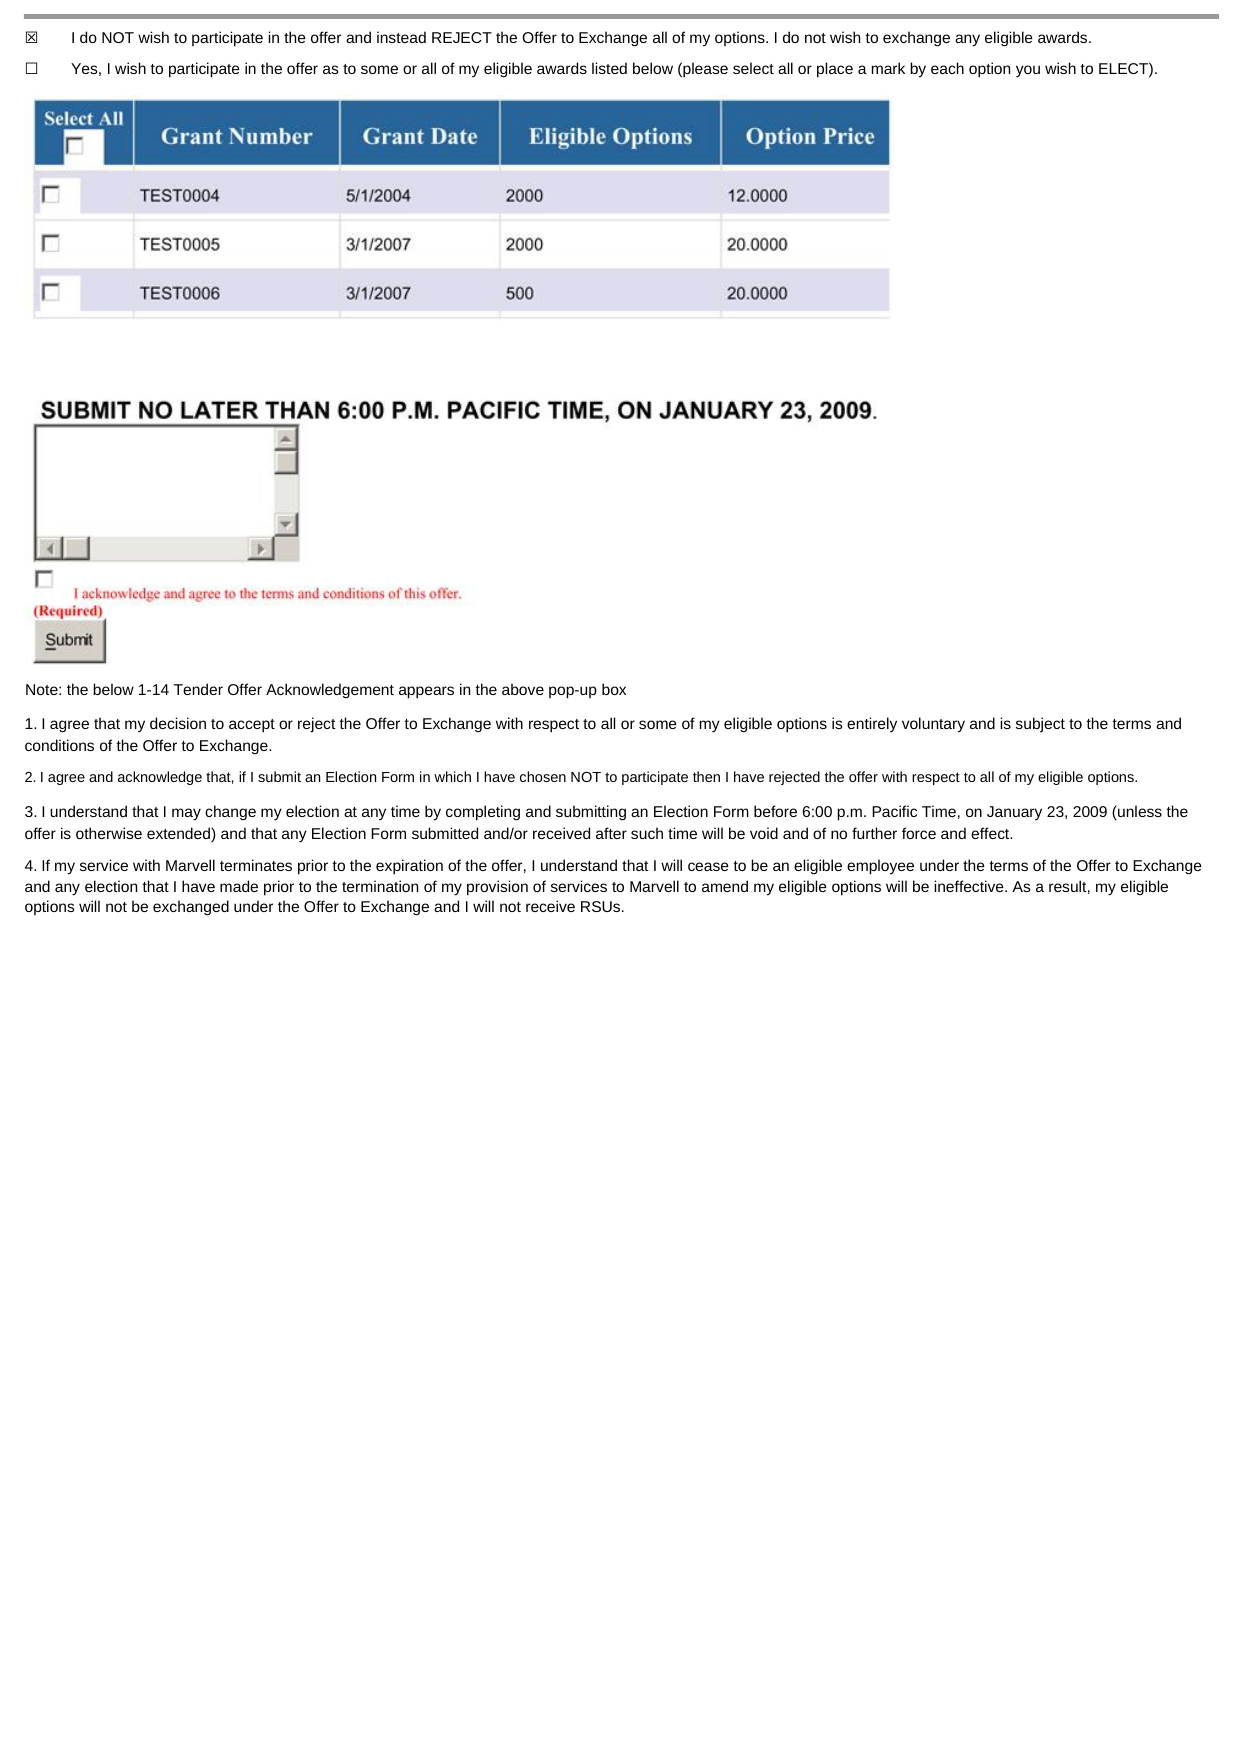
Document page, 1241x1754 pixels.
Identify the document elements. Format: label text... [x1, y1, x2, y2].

list I do NOT wish to participate in the offer and instead REJECT the Offer to Exchange all of my options. I do not wish to exchange any eligible awards. [24, 27, 1213, 48]
picture [23, 14, 1219, 19]
list If my service with Marvell terminates prior to the expiration of the offer, I understand that I will cease to be an eligible employee under the terms of the Offer to Exchange and any election that I have made prior to the termination of my provision of services to Marvell to amend my eligible options will be ineffective. As a result, my eligible options will not be exchanged under the Offer to Exchange and I will not receive RSUs. [24, 857, 1213, 916]
list I agree that my decision to accept or reject the Offer to Exchange with respect to all or some of my eligible options is entirely voluntary and is subject to the terms and conditions of the Offer to Exchange. [24, 715, 1213, 755]
list I understand that I may change my election at any time by completing and submitting an Election Form before 6:00 p.m. Pacific Time, on January 23, 2009 (unless the offer is otherwise extended) and that any Election Form submitted and/or received after such time will be void and of no further force and effect. [24, 803, 1213, 843]
list Yes, I wish to participate in the offer as to some or all of my eligible awards listed below (please select all or place a mark by each option you wish to ELECT). [24, 57, 1213, 79]
list I agree and acknowledge that, if I submit an Election Form in which I have chosen NOT to participate then I have rejected the offer with respect to all of my eligible options. [24, 769, 1213, 786]
text Note: the below 1-14 Tender Offer Acknowledgement appears in the above pop-up box [25, 681, 1213, 698]
picture [24, 95, 894, 667]
